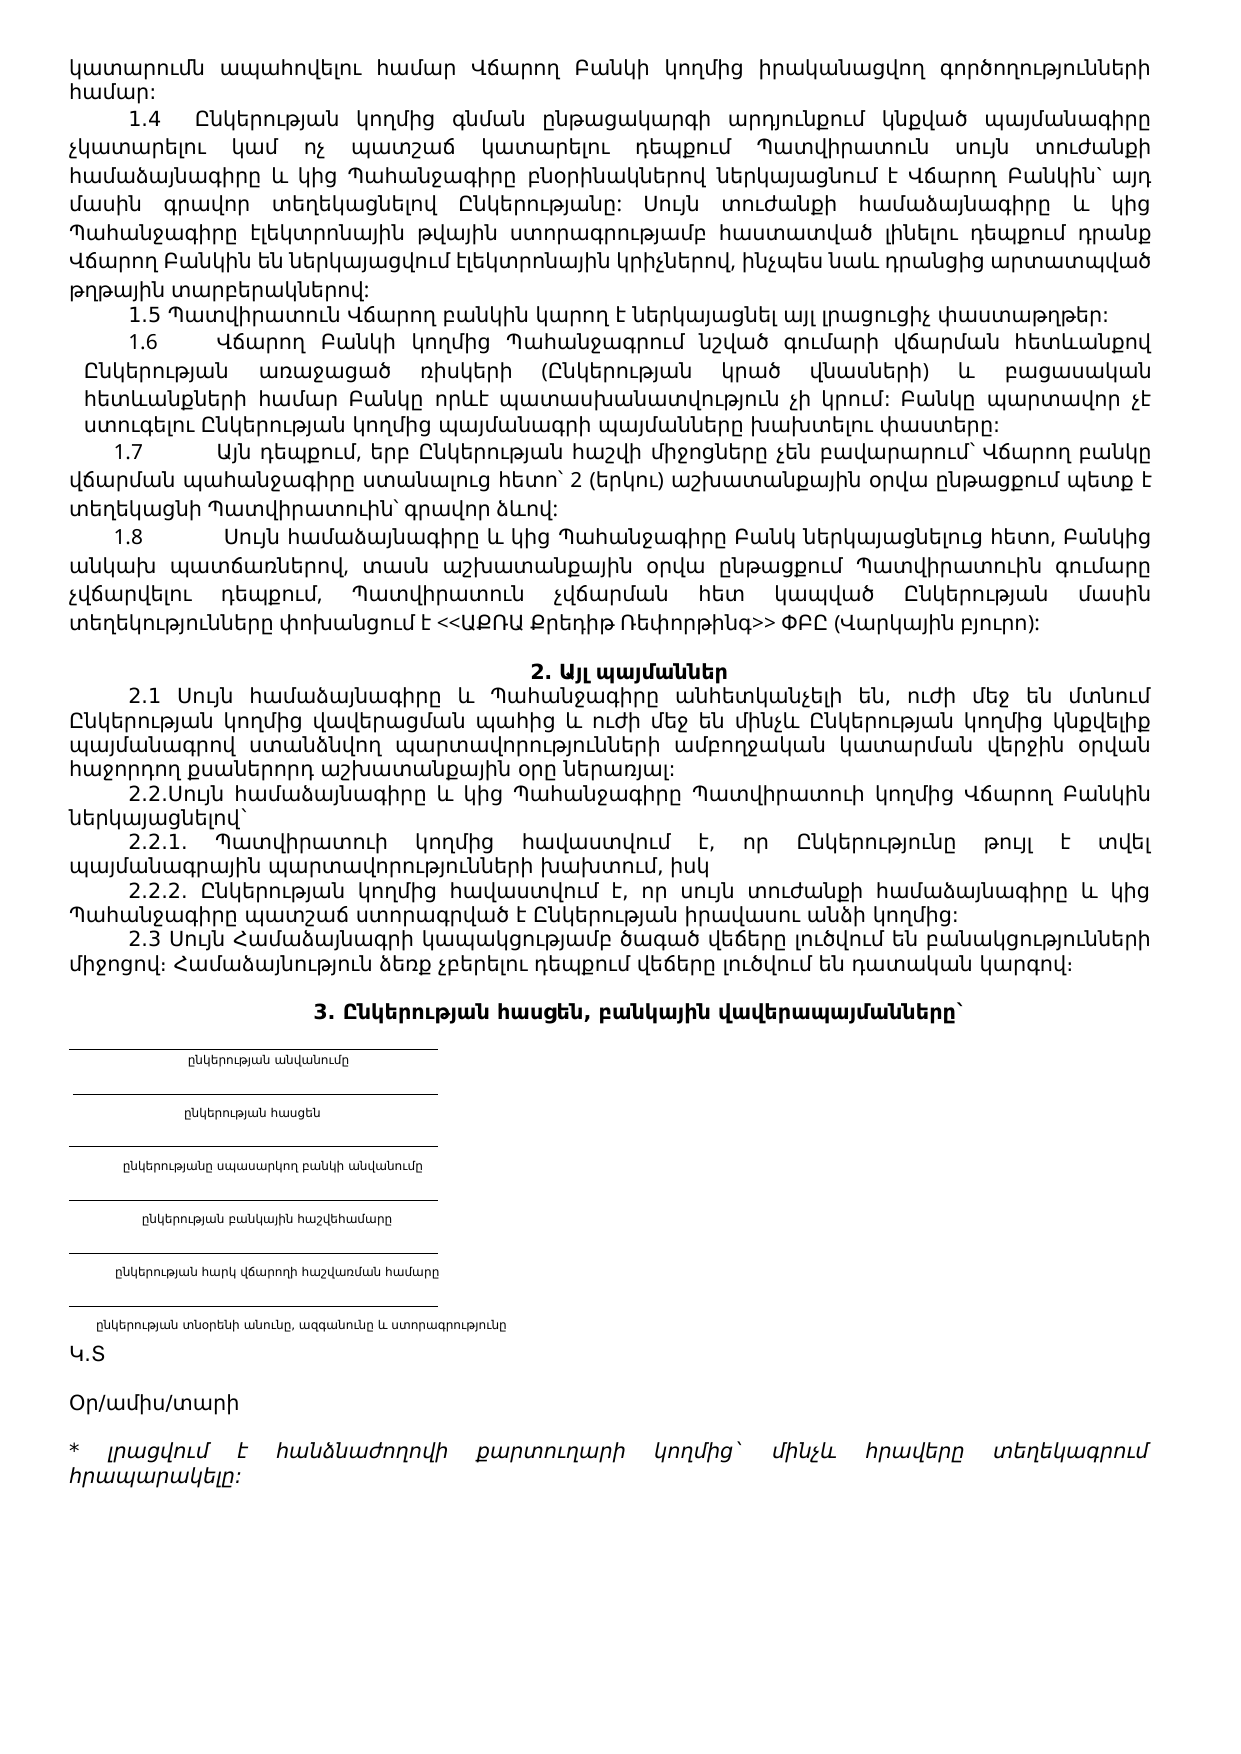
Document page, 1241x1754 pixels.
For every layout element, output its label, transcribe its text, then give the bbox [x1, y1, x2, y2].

text 3. Ընկերության հասցեն, բանկային վավերապայմանները` [69, 1000, 1152, 1024]
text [69, 56, 1152, 104]
text Օր/ամիս/տարի [69, 1391, 1152, 1415]
text ընկերության հասցեն [69, 1106, 1152, 1130]
text Կ.Տ [69, 1342, 1152, 1367]
text 1.4 Ընկերության կողմից գնման ընթացակարգի արդյունքում կնքված պայմանագիրը չկատարելու կամ ոչ պատշաճ կատարելու դեպքում Պատվիրատուն սույն տուժանքի համաձայնագիրը և կից Պահանջագիրը բնօրինակներով ներկայացնում է Վճարող Բանկին` այդ մասին գրավոր տեղեկացնելով Ընկերությանը: Սույն տուժանքի համաձայնագիրը և կից Պահանջագիրը էլեկտրոնային թվային ստորագրությամբ հաստատված լինելու դեպքում դրանք Վճարող Բանկին են ներկայացվում էլեկտրոնային կրիչներով, ինչպես նաև դրանցից արտատպված թղթային տարբերակներով: [69, 104, 1152, 303]
list Վճարող Բանկի կողմից Պահանջագրում նշված գումարի վճարման հետևանքով Ընկերության առաջացած ռիսկերի (Ընկերության կրած վնասների) և բացասական հետևանքների համար Բանկը որևէ պատասխանատվություն չի կրում: Բանկը պարտավոր չէ ստուգելու Ընկերության կողմից պայմանագրի պայմանները խախտելու փաստերը: [84, 327, 1152, 437]
text 2.1 Սույն համաձայնագիրը և Պահանջագիրը անհետկանչելի են, ուժի մեջ են մտնում Ընկերության կողմից վավերացման պահից և ուժի մեջ են մինչև Ընկերության կողմից կնքվելիք պայմանագրով ստանձնվող պարտավորությունների ամբողջական կատարման վերջին օրվան հաջորդող քսաներորդ աշխատանքային օրը ներառյալ: [69, 684, 1152, 782]
text ընկերության բանկային հաշվեհամարը [69, 1212, 1152, 1236]
text 2.2.Սույն համաձայնագիրը և կից Պահանջագիրը Պատվիրատուի կողմից Վճարող Բանկին ներկայացնելով` [69, 782, 1152, 830]
text ընկերության հարկ վճարողի հաշվառման համարը [69, 1265, 1152, 1289]
text 2․ Այլ պայմաններ [106, 660, 1152, 684]
list Այն դեպքում, երբ Ընկերության հաշվի միջոցները չեն բավարարում՝ Վճարող բանկը վճարման պահանջագիրը ստանալուց հետո՝ 2 (երկու) աշխատանքային օրվա ընթացքում պետք է տեղեկացնի Պատվիրատուին՝ գրավոր ձևով: [69, 437, 1152, 522]
text ընկերության տնօրենի անունը, ազգանունը և ստորագրությունը [69, 1318, 1152, 1342]
text 2.2.2. Ընկերության կողմից հավաստվում է, որ սույն տուժանքի համաձայնագիրը և կից Պահանջագիրը պատշաճ ստորագրված է Ընկերության իրավասու անձի կողմից: [69, 879, 1152, 927]
text ընկերությանը սպասարկող բանկի անվանումը [69, 1159, 1152, 1183]
list Սույն համաձայնագիրը և կից Պահանջագիրը Բանկ ներկայացնելուց հետո, Բանկից անկախ պատճառներով, տասն աշխատանքային օրվա ընթացքում Պատվիրատուին գումարը չվճարվելու դեպքում, Պատվիրատուն չվճարման հետ կապված Ընկերության մասին տեղեկությունները փոխանցում է <<ԱՔՌԱ Քրեդիթ Ռեփորթինգ>> ՓԲԸ (Վարկային բյուրո): [69, 522, 1152, 636]
text * լրացվում է հանձնաժողովի քարտուղարի կողմից` մինչև հրավերը տեղեկագրում հրապարակելը: [69, 1439, 1152, 1488]
text ընկերության անվանումը [69, 1053, 1152, 1077]
text 2.3 Սույն Համաձայնագրի կապակցությամբ ծագած վեճերը լուծվում են բանակցությունների միջոցով։ Համաձայնություն ձեռք չբերելու դեպքում վեճերը լուծվում են դատական կարգով։ [69, 927, 1152, 976]
text 2.2.1. Պատվիրատուի կողմից հավաստվում է, որ Ընկերությունը թույլ է տվել պայմանագրային պարտավորությունների խախտում, իսկ [69, 830, 1152, 879]
text 1.5 Պատվիրատուն Վճարող բանկին կարող է ներկայացնել այլ լրացուցիչ փաստաթղթեր: [128, 303, 1152, 327]
